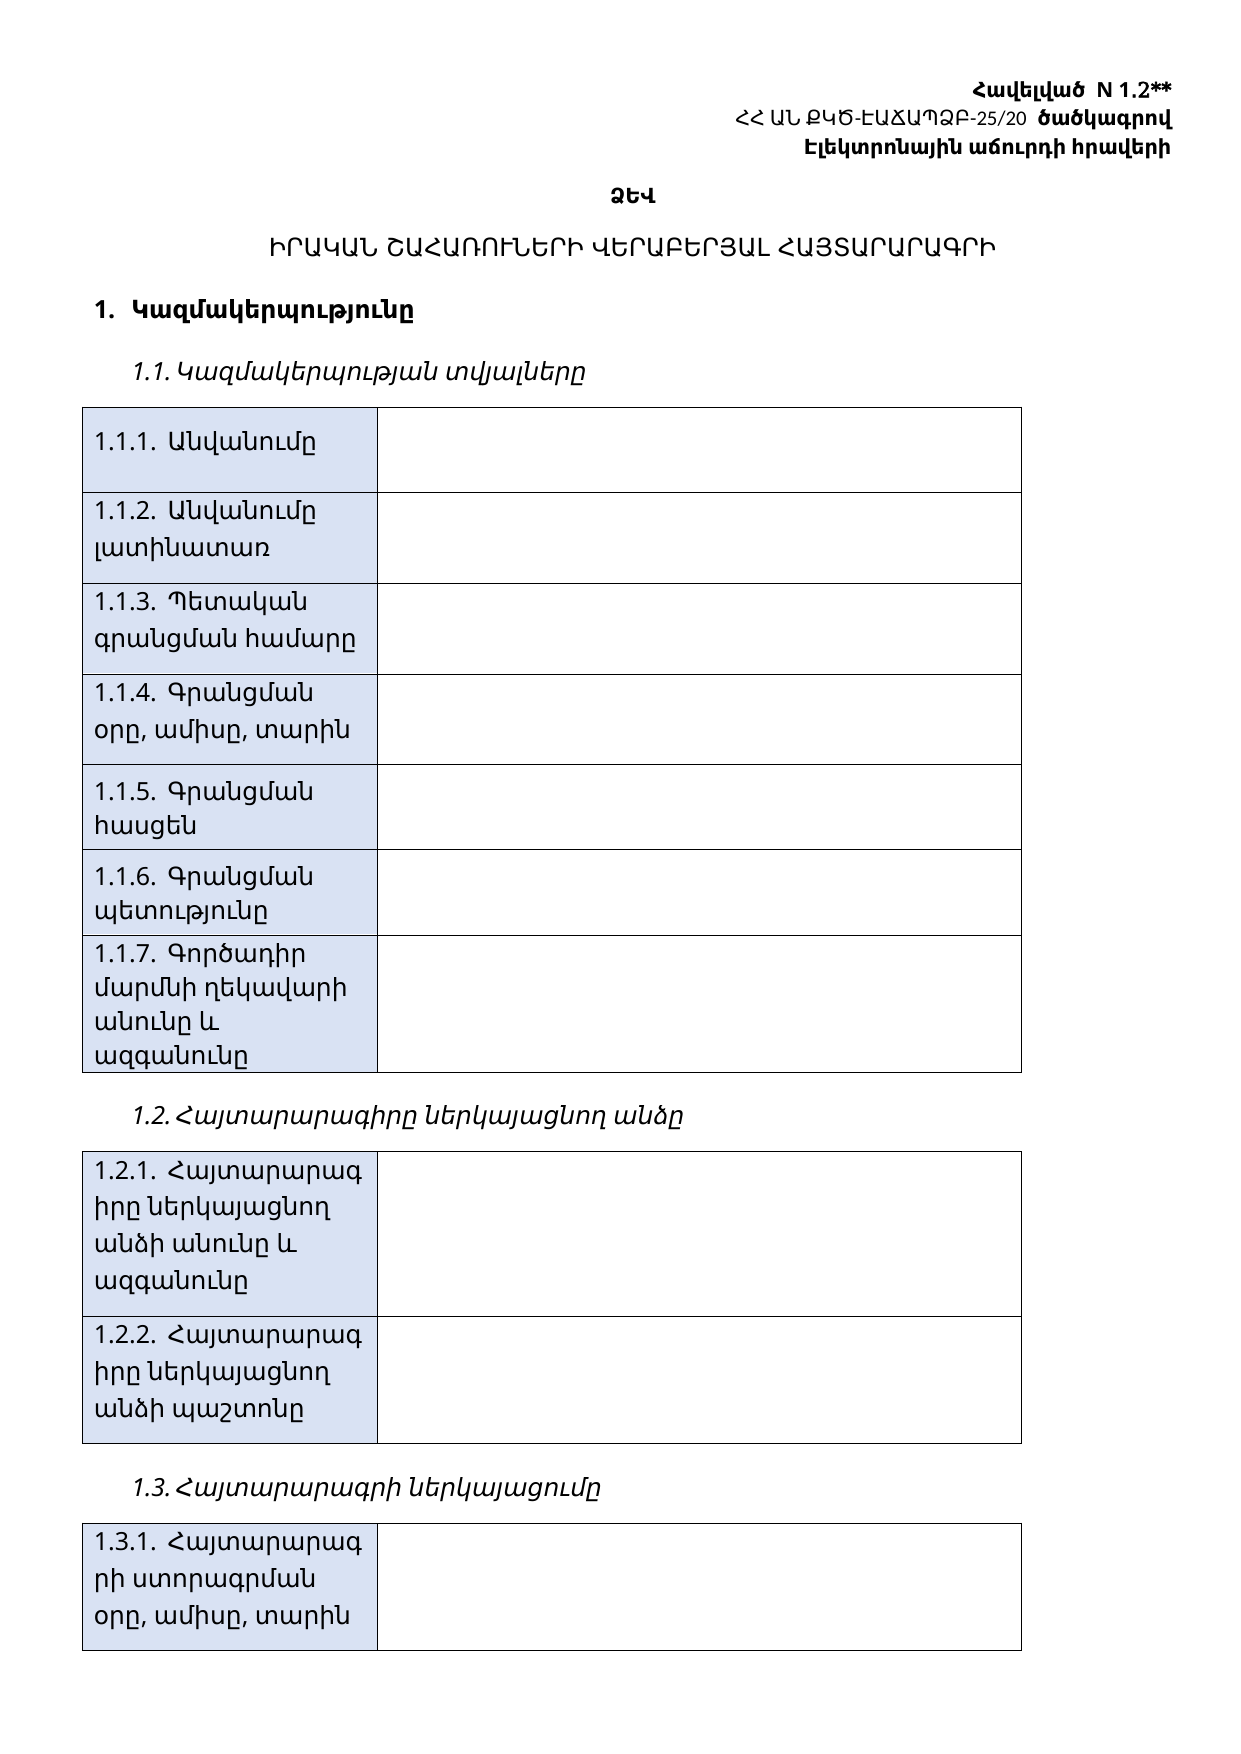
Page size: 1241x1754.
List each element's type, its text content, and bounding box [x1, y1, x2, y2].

table_cell Գրանցման պետությունը [83, 850, 377, 934]
table_cell Գրանցման հասցեն [83, 765, 377, 849]
table_cell [378, 936, 1021, 1072]
table_cell [378, 1317, 1021, 1443]
text Հավելված N 1․2** [94, 75, 1171, 103]
table_cell [378, 493, 1021, 583]
list Կազմակերպության տվյալները [131, 353, 1171, 387]
table_cell Հայտարարագիրը ներկայացնող անձի պաշտոնը [83, 1317, 377, 1443]
table_cell [378, 675, 1021, 764]
table_header [378, 1152, 1021, 1316]
text Էլեկտրոնային աճուրդի հրավերի [94, 132, 1171, 160]
table_cell Անվանումը լատինատառ [83, 493, 377, 583]
text ԻՐԱԿԱՆ ՇԱՀԱՌՈՒՆԵՐԻ ՎԵՐԱԲԵՐՅԱԼ ՀԱՅՏԱՐԱՐԱԳՐԻ [94, 233, 1171, 262]
table_header Հայտարարագրի ստորագրման օրը, ամիսը, տարին [83, 1524, 377, 1650]
table_cell Գրանցման օրը, ամիսը, տարին [83, 675, 377, 764]
text ՀՀ ԱՆ ՔԿԾ-ԷԱՃԱՊՁԲ-25/20 ծածկագրով [94, 103, 1171, 132]
table_header Հայտարարագիրը ներկայացնող անձի անունը և ազգանունը [83, 1152, 377, 1316]
table_cell [378, 850, 1021, 934]
table_cell Գործադիր մարմնի ղեկավարի անունը և ազգանունը [83, 936, 377, 1072]
table_cell [378, 765, 1021, 849]
table_header [378, 408, 1021, 492]
table_header Անվանումը [83, 408, 377, 492]
text ՁԵՎ [94, 184, 1171, 209]
table_cell [378, 584, 1021, 673]
table_header [378, 1524, 1021, 1650]
list Հայտարարագրի ներկայացումը [131, 1469, 1171, 1503]
table_cell Պետական գրանցման համարը [83, 584, 377, 673]
list Կազմակերպությունը [94, 291, 1171, 326]
list Հայտարարագիրը ներկայացնող անձը [131, 1098, 1171, 1132]
